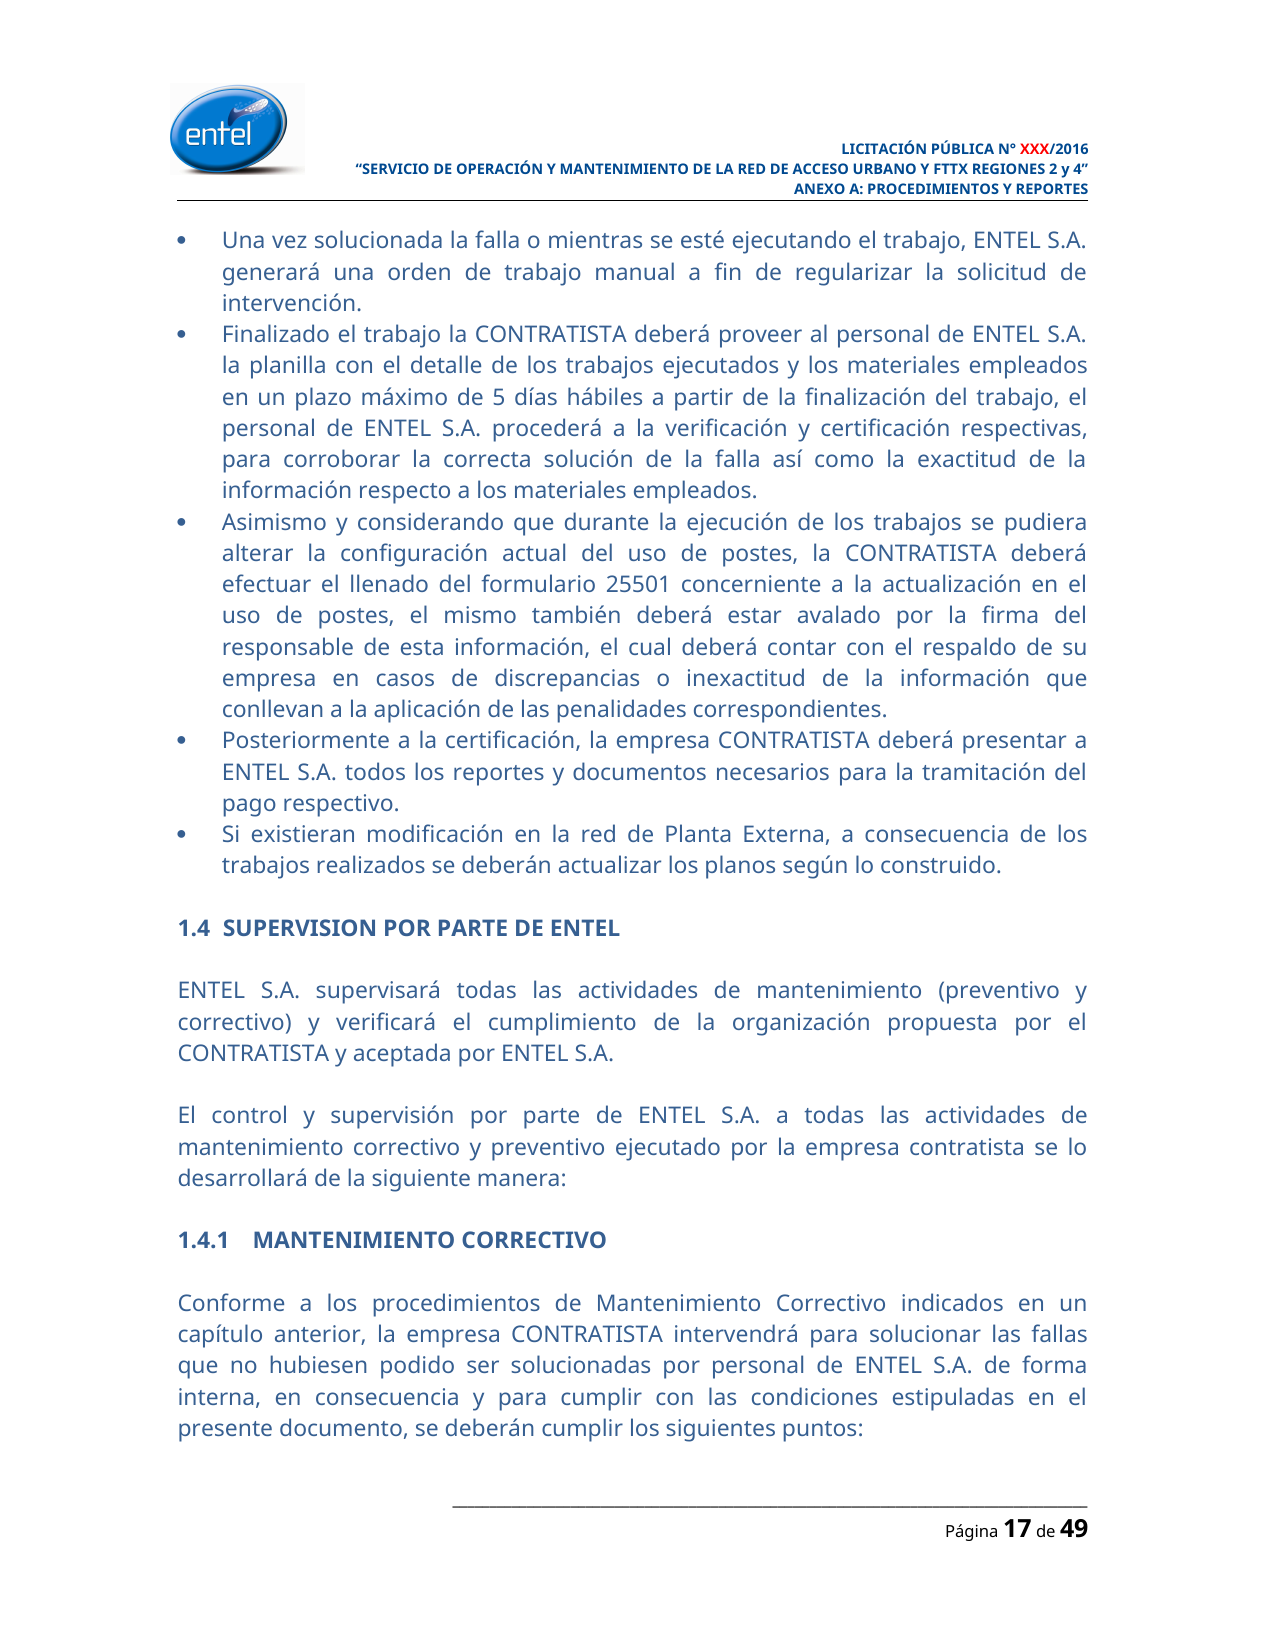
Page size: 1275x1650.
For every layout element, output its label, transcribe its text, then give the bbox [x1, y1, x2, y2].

text El control y supervisión por parte de ENTEL S.A. a todas las actividades de mantenimiento correctivo y preventivo ejecutado por la empresa contratista se lo desarrollará de la siguiente manera: [177, 1099, 1088, 1193]
list Finalizado el trabajo la CONTRATISTA deberá proveer al personal de ENTEL S.A. la planilla con el detalle de los trabajos ejecutados y los materiales empleados en un plazo máximo de 5 días hábiles a partir de la finalización del trabajo, el personal de ENTEL S.A. procederá a la verificación y certificación respectivas, para corroborar la correcta solución de la falla así como la exactitud de la información respecto a los materiales empleados. [177, 318, 1088, 505]
list Si existieran modificación en la red de Planta Externa, a consecuencia de los trabajos realizados se deberán actualizar los planos según lo construido. [177, 818, 1088, 880]
text Conforme a los procedimientos de Mantenimiento Correctivo indicados en un capítulo anterior, la empresa CONTRATISTA intervendrá para solucionar las fallas que no hubiesen podido ser solucionadas por personal de ENTEL S.A. de forma interna, en consecuencia y para cumplir con las condiciones estipuladas en el presente documento, se deberán cumplir los siguientes puntos: [177, 1287, 1088, 1443]
list Una vez solucionada la falla o mientras se esté ejecutando el trabajo, ENTEL S.A. generará una orden de trabajo manual a fin de regularizar la solicitud de intervención. [177, 224, 1088, 318]
picture [169, 83, 305, 175]
list Asimismo y considerando que durante la ejecución de los trabajos se pudiera alterar la configuración actual del uso de postes, la CONTRATISTA deberá efectuar el llenado del formulario 25501 concerniente a la actualización en el uso de postes, el mismo también deberá estar avalado por la firma del responsable de esta información, el cual deberá contar con el respaldo de su empresa en casos de discrepancias o inexactitud de la información que conllevan a la aplicación de las penalidades correspondientes. [177, 505, 1088, 724]
list Posteriormente a la certificación, la empresa CONTRATISTA deberá presentar a ENTEL S.A. todos los reportes y documentos necesarios para la tramitación del pago respectivo. [177, 724, 1088, 818]
subtitle MANTENIMIENTO CORRECTIVO [177, 1224, 1088, 1255]
subtitle SUPERVISION POR PARTE DE ENTEL [177, 912, 1088, 943]
text ENTEL S.A. supervisará todas las actividades de mantenimiento (preventivo y correctivo) y verificará el cumplimiento de la organización propuesta por el CONTRATISTA y aceptada por ENTEL S.A. [177, 974, 1088, 1068]
